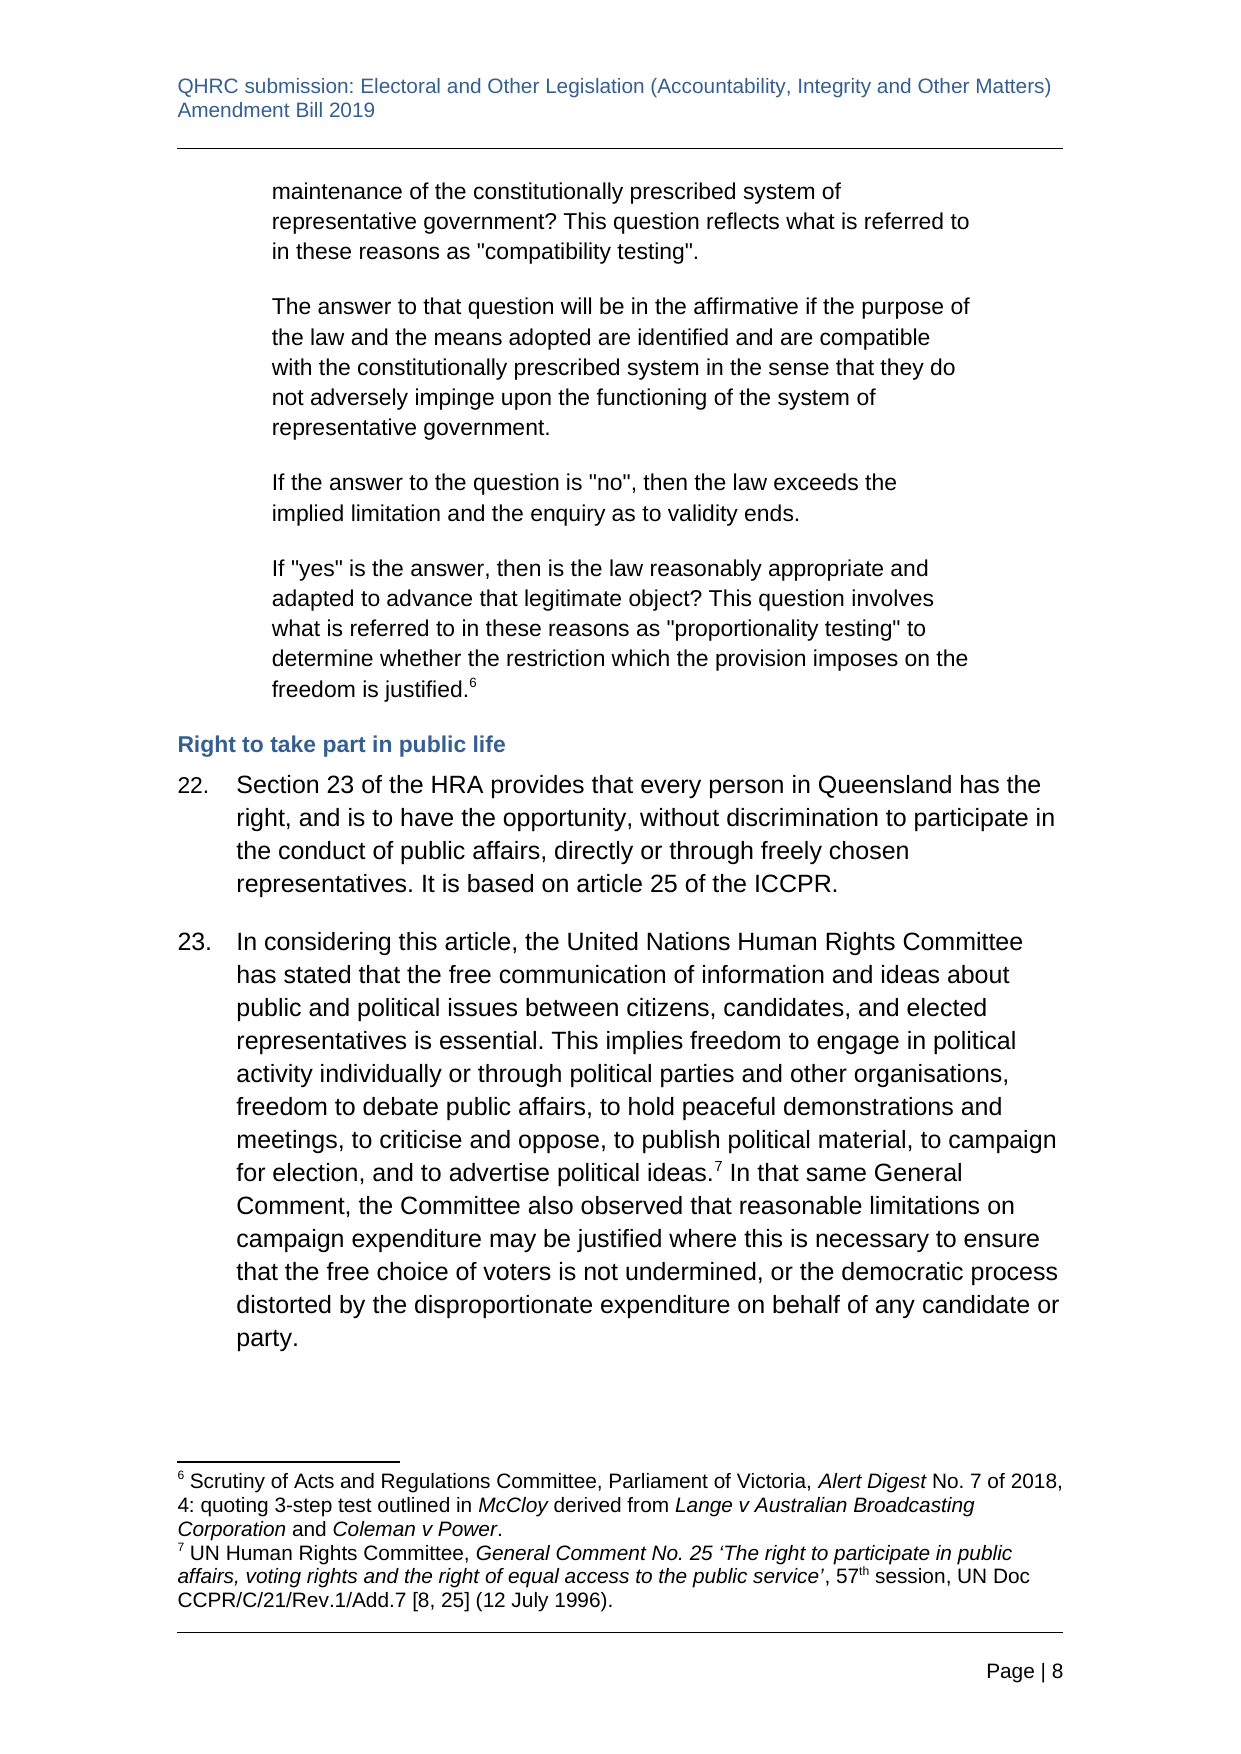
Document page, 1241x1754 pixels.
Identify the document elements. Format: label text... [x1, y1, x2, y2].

text The answer to that question will be in the affirmative if the purpose of the law and the means adopted are identified and are compatible with the constitutionally prescribed system in the sense that they do not adversely impinge upon the functioning of the system of representative government. [272, 293, 975, 440]
text In considering this article, the United Nations Human Rights Committee has stated that the free communication of information and ideas about public and political issues between citizens, candidates, and elected representatives is essential. This implies freedom to engage in political activity individually or through political parties and other organisations, freedom to debate public affairs, to hold peaceful demonstrations and meetings, to criticise and oppose, to publish political material, to campaign for election, and to advertise political ideas. In that same General Comment, the Committee also observed that reasonable limitations on campaign expenditure may be justified where this is necessary to ensure that the free choice of voters is not undermined, or the democratic process distorted by the disproportionate expenditure on behalf of any candidate or party. [177, 927, 1063, 1352]
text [272, 178, 975, 264]
text If the answer to the question is "no", then the law exceeds the implied limitation and the enquiry as to validity ends. [272, 469, 975, 526]
text Section 23 of the HRA provides that every person in Queensland has the right, and is to have the opportunity, without discrimination to participate in the conduct of public affairs, directly or through freely chosen representatives. It is based on article 25 of the ICCPR. [177, 769, 1063, 897]
subtitle Right to take part in public life [177, 731, 1063, 757]
text If "yes" is the answer, then is the law reasonably appropriate and adapted to advance that legitimate object? This question involves what is referred to in these reasons as "proportionality testing" to determine whether the restriction which the provision imposes on the freedom is justified. [272, 555, 975, 702]
